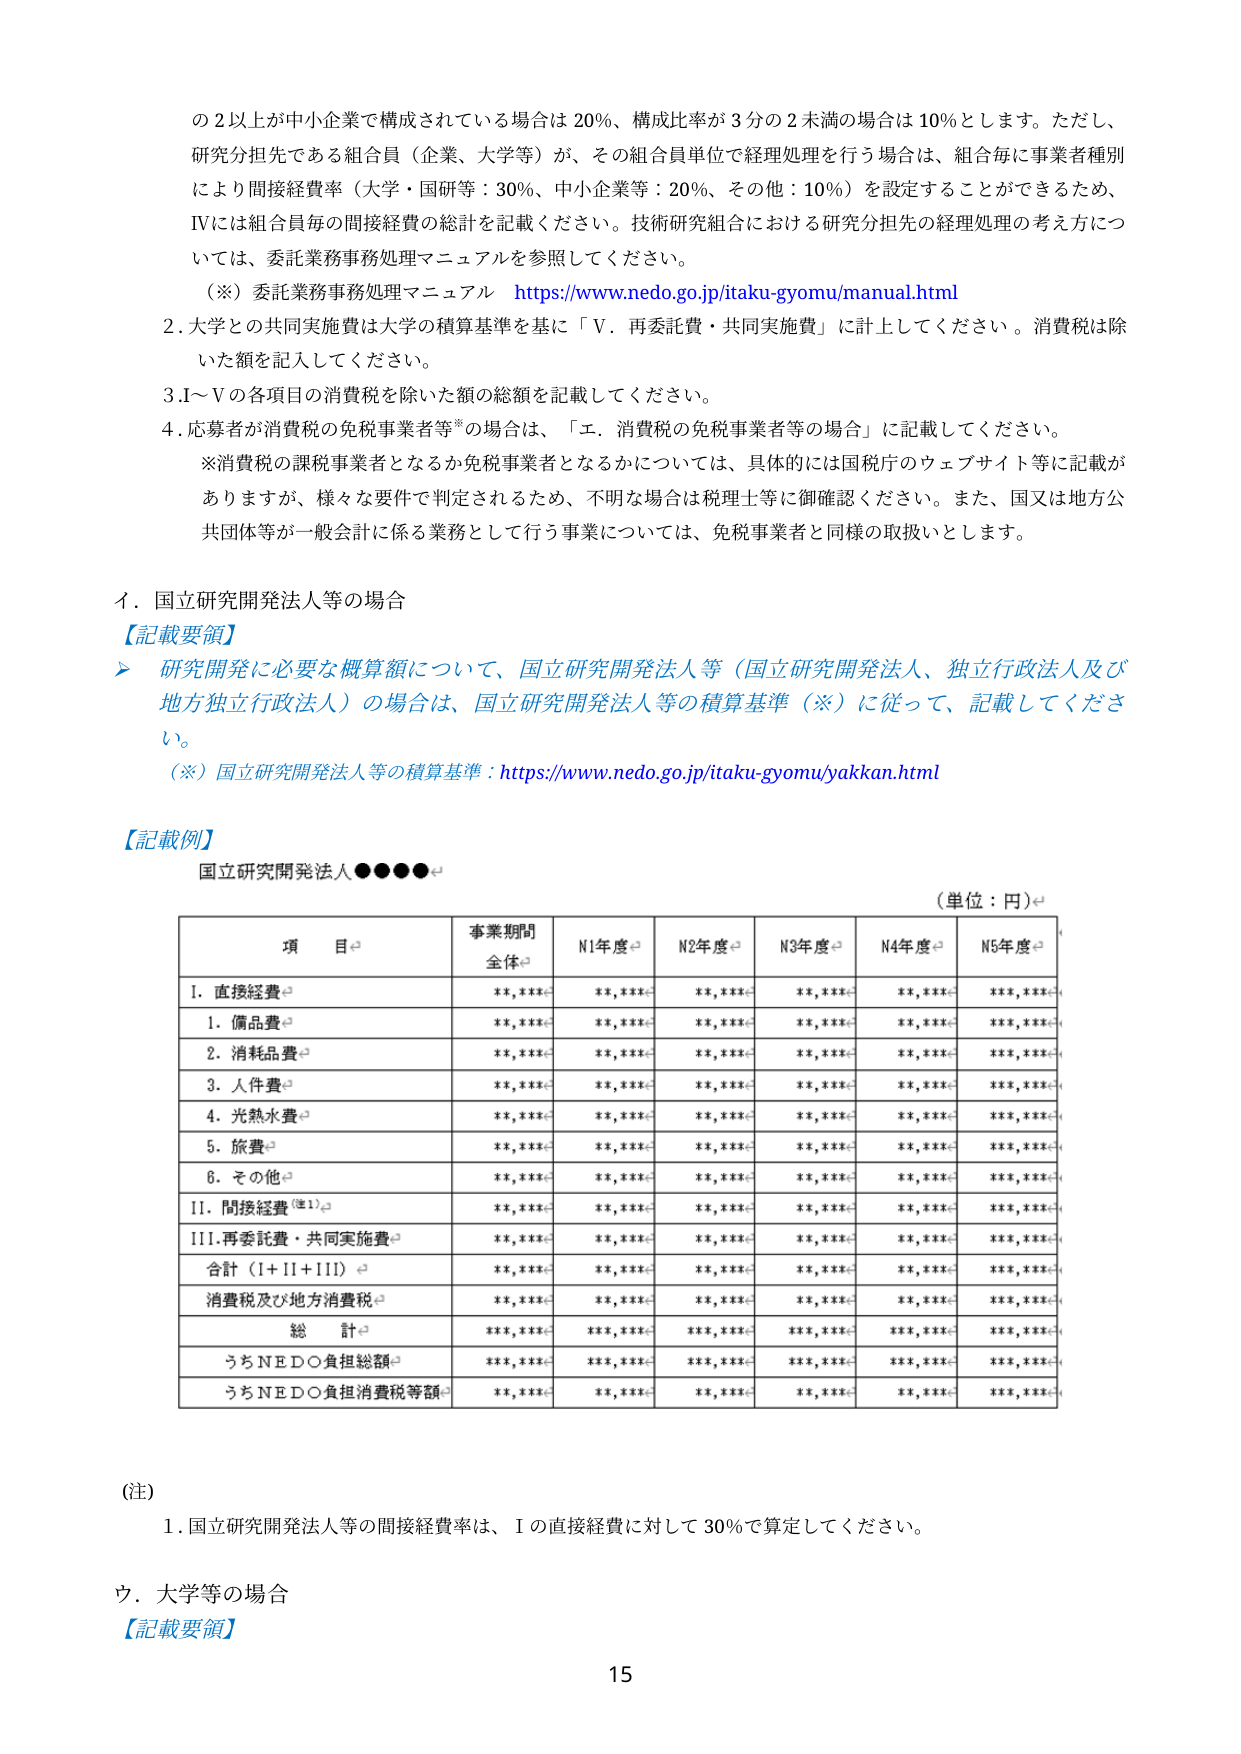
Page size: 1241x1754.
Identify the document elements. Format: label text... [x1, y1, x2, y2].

text ２. 大学との共同実施費は大学の積算基準を基に「Ⅴ．再委託費・共同実施費」に計上してください 。消費税は除いた額を記入してください。 [159, 308, 1128, 377]
text １. 国立研究開発法人等の間接経費率は、Ⅰの直接経費に対して30％で算定してください。 [159, 1508, 1128, 1542]
text （※）国立研究開発法人等の積算基準：https://www.nedo.go.jp/itaku-gyomu/yakkan.html [158, 754, 1128, 788]
text 【記載例】 [112, 822, 1128, 857]
list 研究開発に必要な概算額について、国立研究開発法人等（国立研究開発法人、独立行政法人及び地方独立行政法人）の場合は、国立研究開発法人等の積算基準（※）に従って、記載してください。 [112, 651, 1128, 754]
text ウ．大学等の場合 [112, 1576, 1128, 1611]
text 【記載要領】 [112, 617, 1128, 651]
picture [176, 863, 1063, 1410]
text イ．国立研究開発法人等の場合 [112, 582, 1128, 617]
text ４. 応募者が消費税の免税事業者等※の場合は、「エ．消費税の免税事業者等の場合」に記載してください。 [159, 411, 1128, 445]
text ３.Ⅰ～Ⅴの各項目の消費税を除いた額の総額を記載してください。 [159, 377, 1128, 411]
text 【記載要領】 [112, 1611, 1128, 1645]
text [159, 103, 1128, 274]
text （※）委託業務事務処理マニュアル https://www.nedo.go.jp/itaku-gyomu/manual.html [159, 274, 1128, 308]
text ※消費税の課税事業者となるか免税事業者となるかについては、具体的には国税庁のウェブサイト等に記載がありますが、様々な要件で判定されるため、不明な場合は税理士等に御確認ください。また、国又は地方公共団体等が一般会計に係る業務として行う事業については、免税事業者と同様の取扱いとします。 [201, 445, 1128, 548]
text (注) [112, 1473, 1128, 1508]
